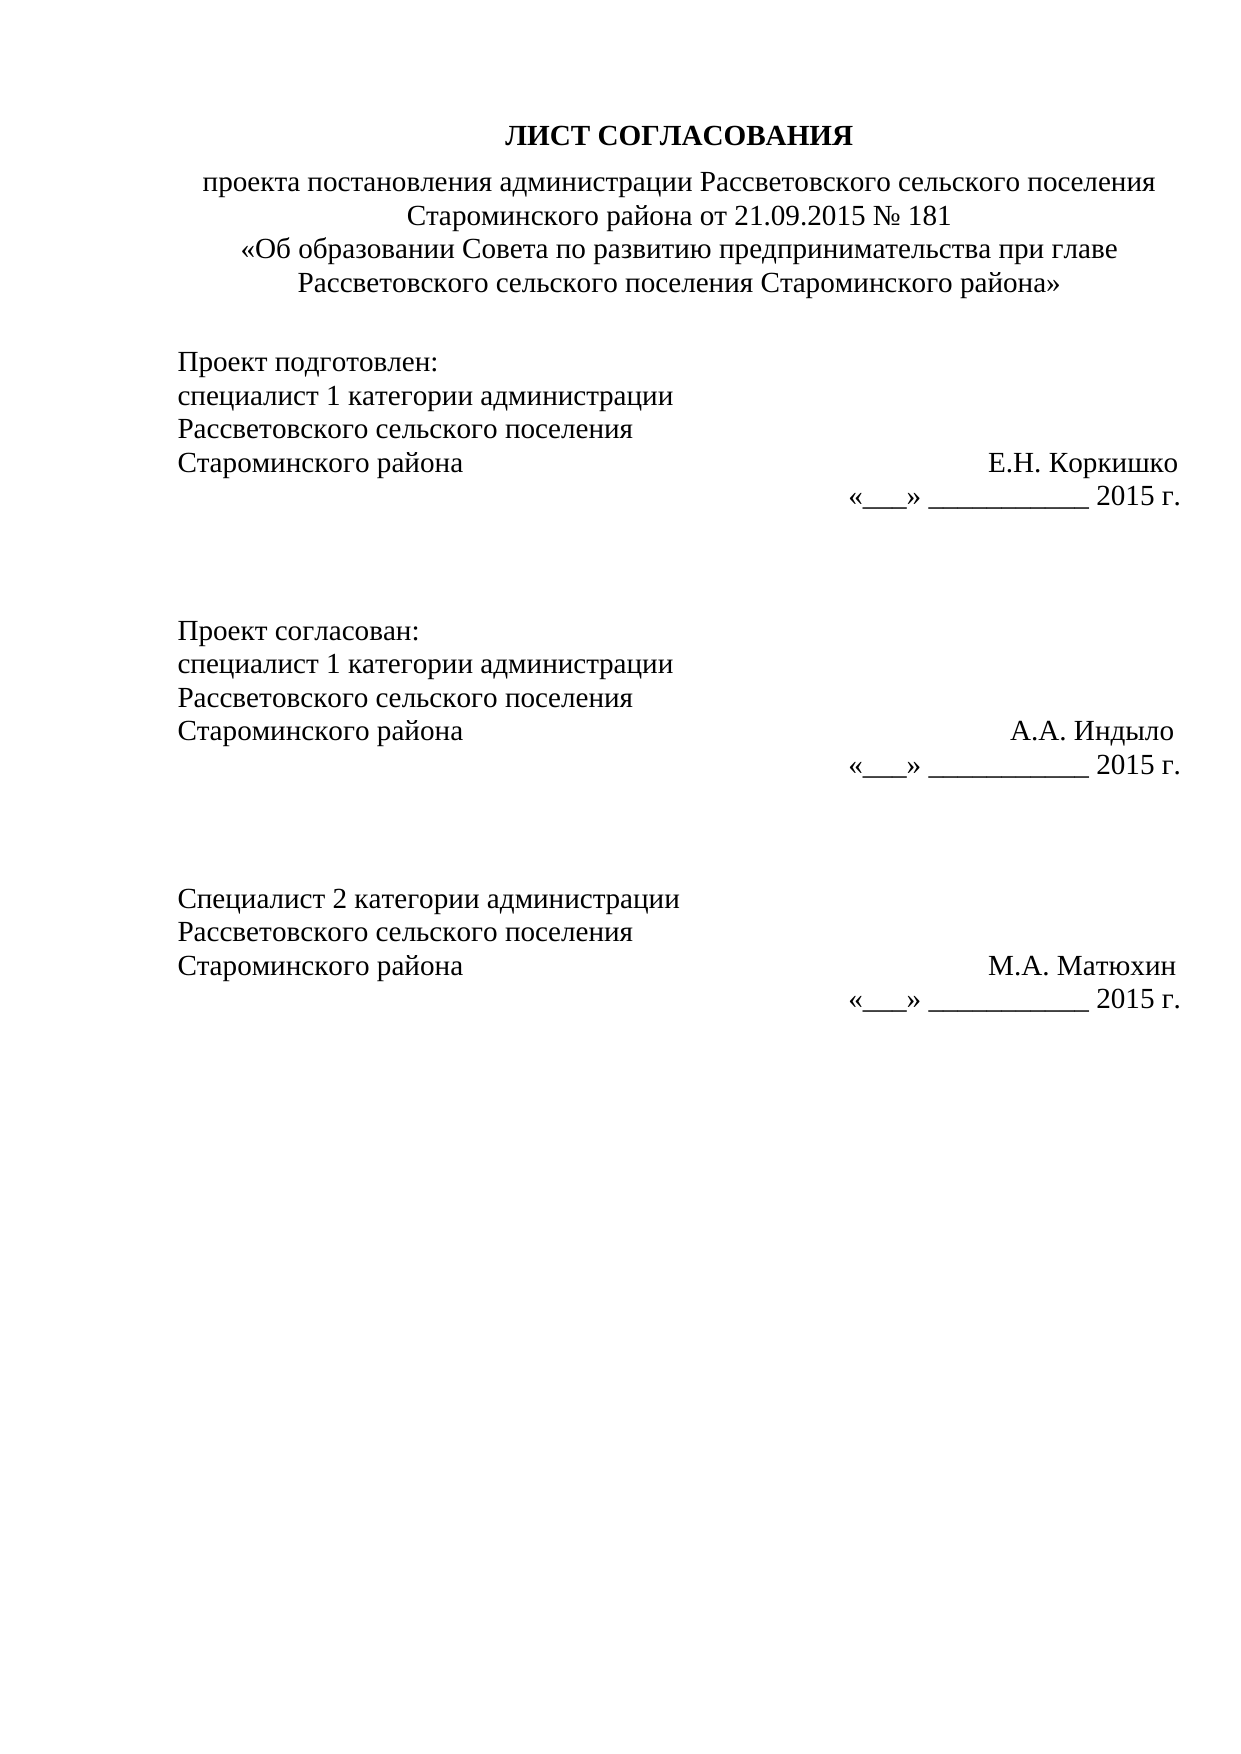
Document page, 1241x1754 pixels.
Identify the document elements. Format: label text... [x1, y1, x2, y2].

text Староминского района Е.Н. Коркишко [177, 445, 1181, 478]
text «___» ___________ 2015 г. [177, 478, 1181, 512]
text «Об образовании Совета по развитию предпринимательства при главе Рассветовского сельского поселения Староминского района» [177, 231, 1181, 298]
text «___» ___________ 2015 г. [177, 747, 1181, 780]
text Проект согласован: [177, 613, 1181, 646]
text Староминского района А.А. Индыло [177, 713, 1181, 747]
text специалист 1 категории администрации [177, 378, 1181, 411]
text Староминского района М.А. Матюхин [177, 948, 1181, 982]
text Рассветовского сельского поселения [177, 411, 1181, 445]
text Специалист 2 категории администрации [177, 881, 1181, 914]
text специалист 1 категории администрации [177, 646, 1181, 680]
text ЛИСТ СОГЛАСОВАНИЯ [177, 118, 1181, 152]
text Рассветовского сельского поселения [177, 914, 1181, 948]
text проекта постановления администрации Рассветовского сельского поселения [177, 164, 1181, 198]
text «___» ___________ 2015 г. [177, 982, 1181, 1015]
text Проект подготовлен: [177, 344, 1181, 378]
text Староминского района от 21.09.2015 № 181 [177, 198, 1181, 231]
text Рассветовского сельского поселения [177, 680, 1181, 713]
